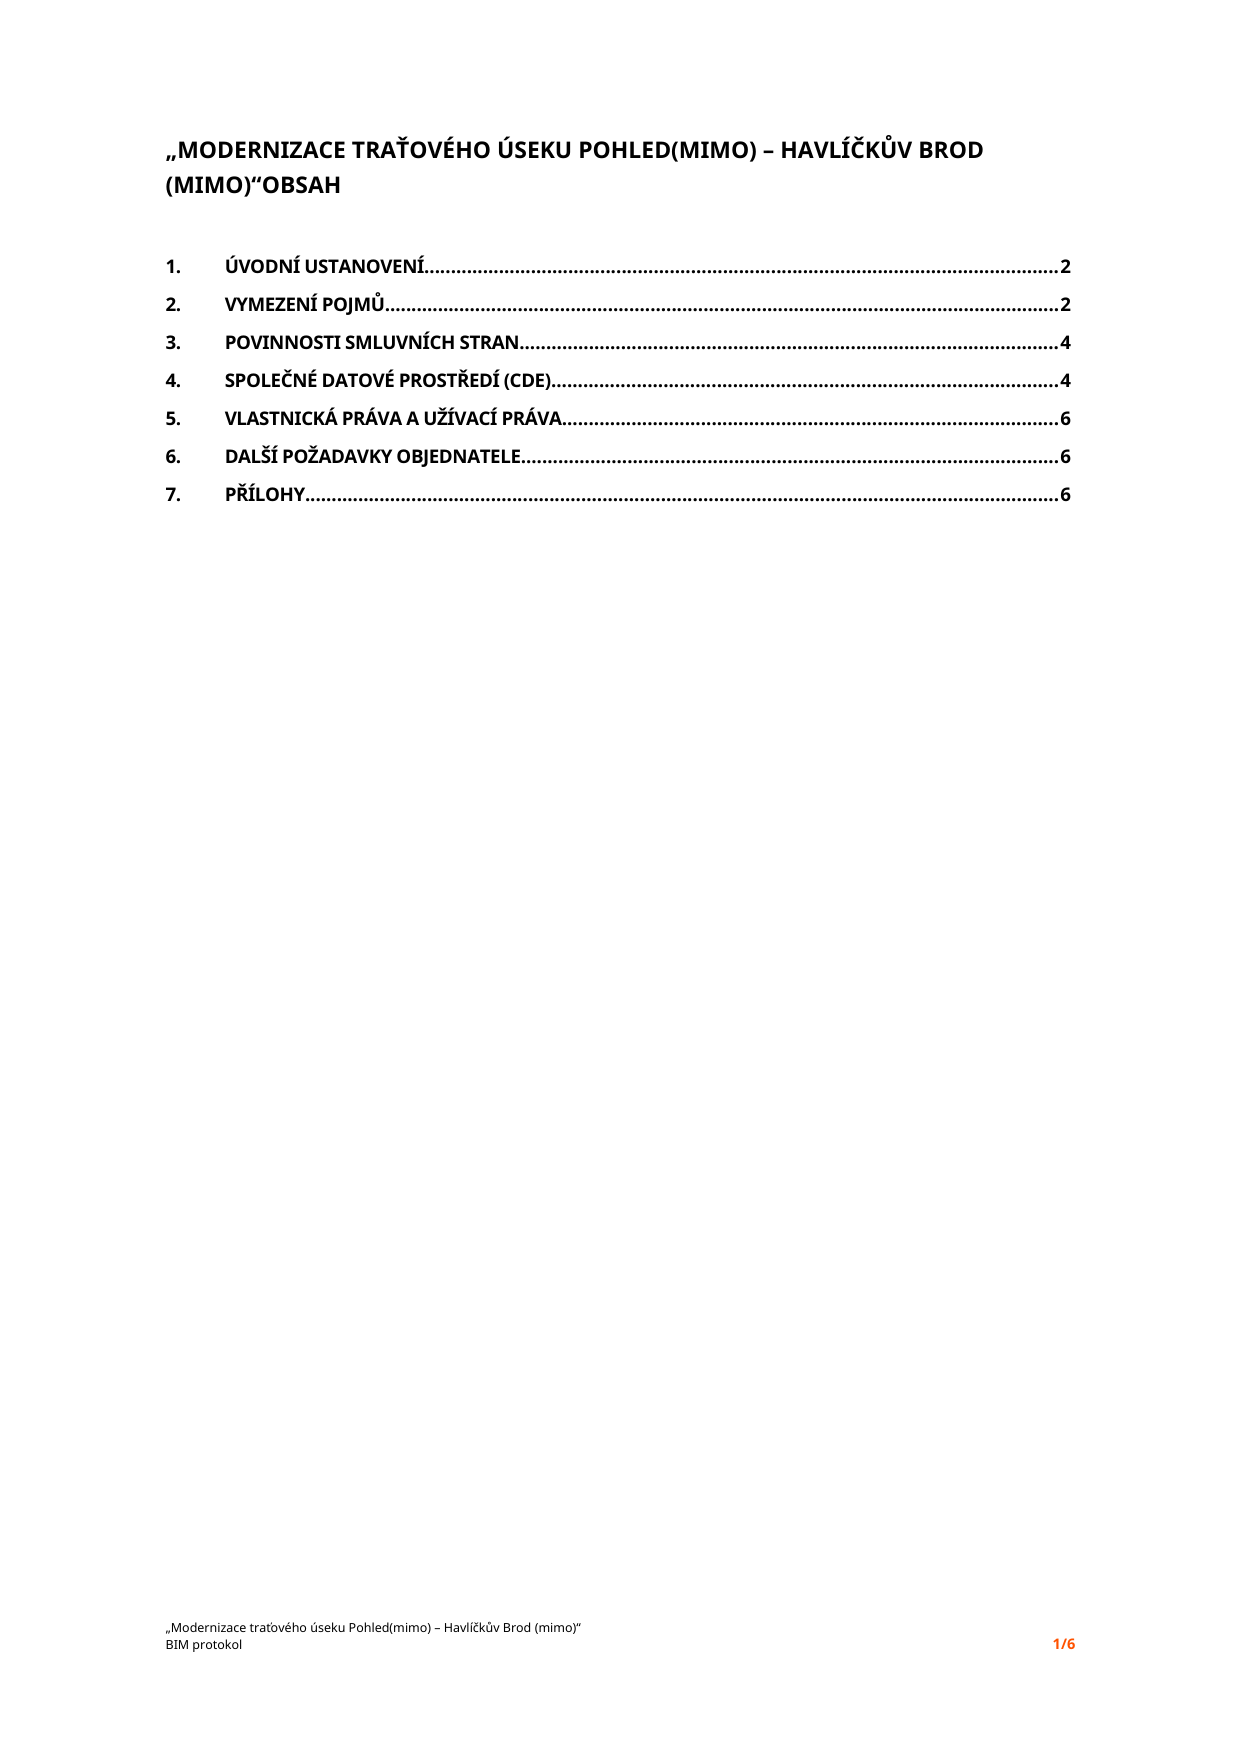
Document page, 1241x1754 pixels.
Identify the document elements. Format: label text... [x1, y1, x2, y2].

text Obsah [165, 134, 1075, 200]
text 3. Povinnosti smluvních stran 4 [165, 329, 1075, 354]
text 4. Společné datové prostředí (CDE) 4 [165, 367, 1075, 393]
text 6. Další požadavky Objednatele 6 [165, 443, 1075, 469]
text 7. Přílohy 6 [165, 481, 1075, 507]
text 5. Vlastnická práva a užívací práva 6 [165, 405, 1075, 431]
text 1. Úvodní ustanovení 2 [165, 253, 1075, 278]
text 2. Vymezení pojmů 2 [165, 291, 1075, 317]
